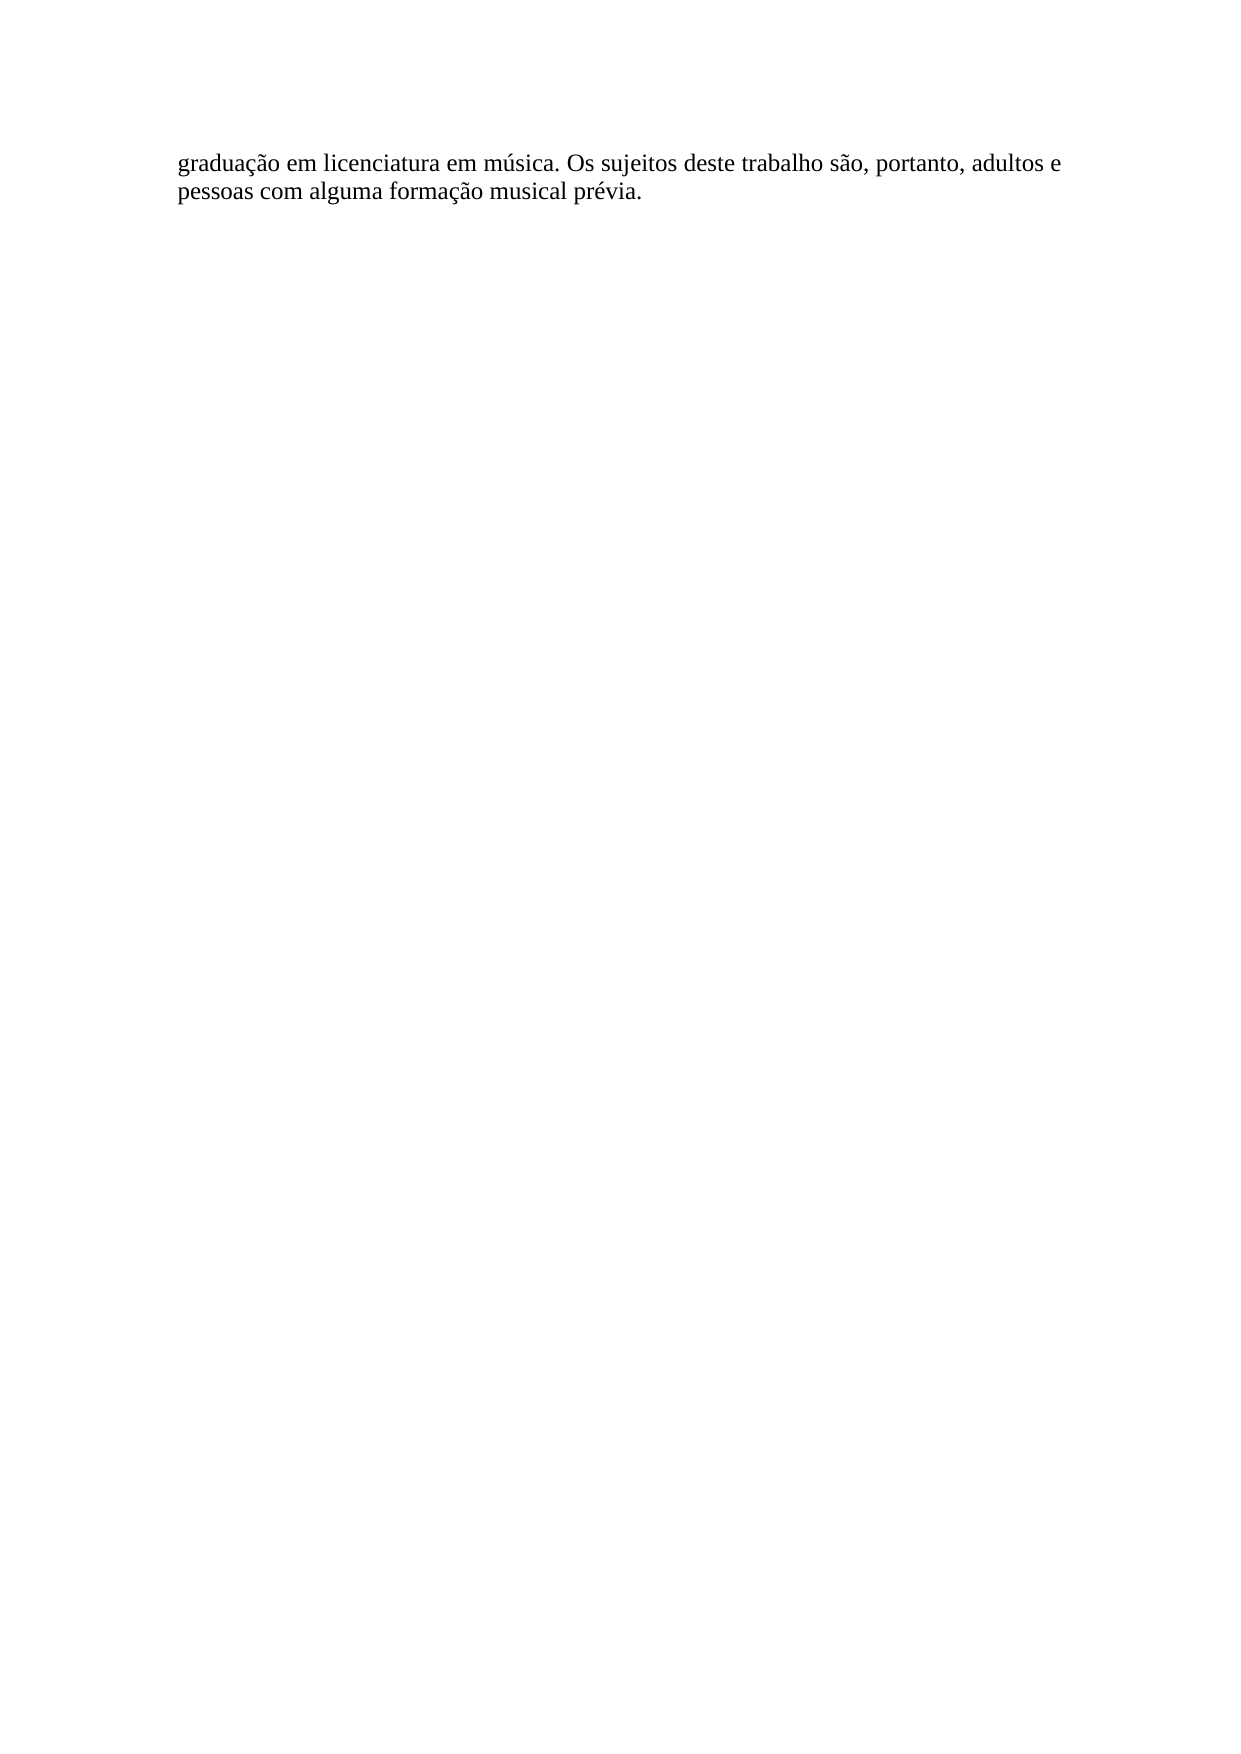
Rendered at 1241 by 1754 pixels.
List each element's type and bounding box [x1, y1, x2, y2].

text [177, 148, 1063, 205]
